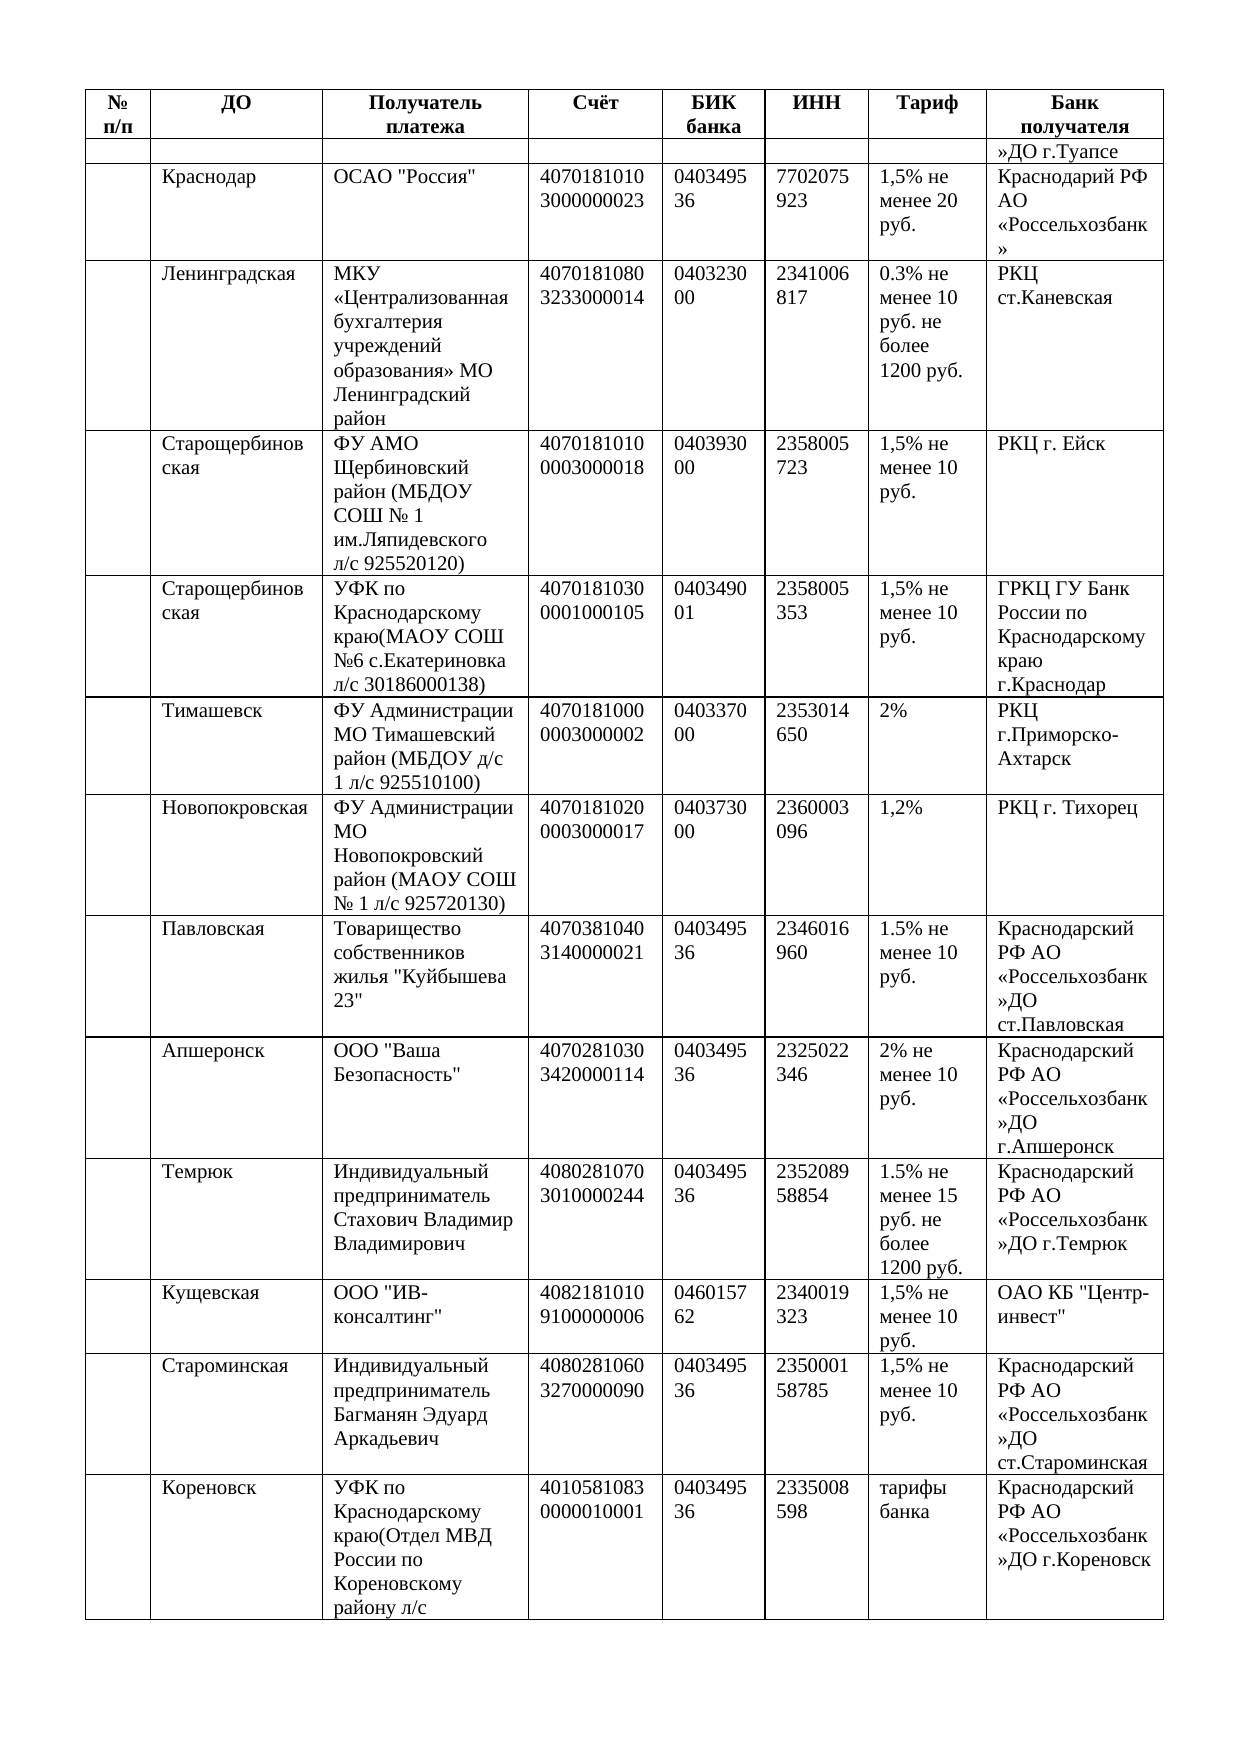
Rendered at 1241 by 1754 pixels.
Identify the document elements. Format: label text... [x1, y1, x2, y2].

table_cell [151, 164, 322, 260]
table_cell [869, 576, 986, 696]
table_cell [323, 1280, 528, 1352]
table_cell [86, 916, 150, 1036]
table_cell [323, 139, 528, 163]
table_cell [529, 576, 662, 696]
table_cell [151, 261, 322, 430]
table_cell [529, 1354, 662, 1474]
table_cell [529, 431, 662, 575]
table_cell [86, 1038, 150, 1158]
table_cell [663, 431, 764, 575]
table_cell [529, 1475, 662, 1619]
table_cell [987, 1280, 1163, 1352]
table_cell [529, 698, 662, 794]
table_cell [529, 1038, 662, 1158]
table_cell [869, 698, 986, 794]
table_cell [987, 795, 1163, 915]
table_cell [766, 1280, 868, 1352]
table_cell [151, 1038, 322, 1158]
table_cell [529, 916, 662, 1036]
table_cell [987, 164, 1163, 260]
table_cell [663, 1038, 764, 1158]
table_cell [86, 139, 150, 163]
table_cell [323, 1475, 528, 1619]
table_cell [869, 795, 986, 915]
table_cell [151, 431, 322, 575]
table_header БИК банка [663, 90, 764, 138]
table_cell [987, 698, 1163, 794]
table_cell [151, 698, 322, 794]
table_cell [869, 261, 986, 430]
table_header Банк получателя [987, 90, 1163, 138]
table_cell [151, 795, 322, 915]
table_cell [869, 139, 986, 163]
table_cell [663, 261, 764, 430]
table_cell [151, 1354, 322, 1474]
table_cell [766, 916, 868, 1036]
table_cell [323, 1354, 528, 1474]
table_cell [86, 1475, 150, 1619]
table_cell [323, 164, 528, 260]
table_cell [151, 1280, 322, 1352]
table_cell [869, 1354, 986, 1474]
table_header Получатель платежа [323, 90, 528, 138]
table_header Тариф [869, 90, 986, 138]
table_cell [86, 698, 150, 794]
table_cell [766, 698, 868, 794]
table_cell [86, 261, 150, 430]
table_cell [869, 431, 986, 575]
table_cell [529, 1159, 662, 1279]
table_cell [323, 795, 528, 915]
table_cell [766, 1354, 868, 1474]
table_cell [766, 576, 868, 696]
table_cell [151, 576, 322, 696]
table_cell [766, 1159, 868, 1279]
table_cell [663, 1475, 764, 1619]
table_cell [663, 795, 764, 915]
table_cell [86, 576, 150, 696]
table_header ДО [151, 90, 322, 138]
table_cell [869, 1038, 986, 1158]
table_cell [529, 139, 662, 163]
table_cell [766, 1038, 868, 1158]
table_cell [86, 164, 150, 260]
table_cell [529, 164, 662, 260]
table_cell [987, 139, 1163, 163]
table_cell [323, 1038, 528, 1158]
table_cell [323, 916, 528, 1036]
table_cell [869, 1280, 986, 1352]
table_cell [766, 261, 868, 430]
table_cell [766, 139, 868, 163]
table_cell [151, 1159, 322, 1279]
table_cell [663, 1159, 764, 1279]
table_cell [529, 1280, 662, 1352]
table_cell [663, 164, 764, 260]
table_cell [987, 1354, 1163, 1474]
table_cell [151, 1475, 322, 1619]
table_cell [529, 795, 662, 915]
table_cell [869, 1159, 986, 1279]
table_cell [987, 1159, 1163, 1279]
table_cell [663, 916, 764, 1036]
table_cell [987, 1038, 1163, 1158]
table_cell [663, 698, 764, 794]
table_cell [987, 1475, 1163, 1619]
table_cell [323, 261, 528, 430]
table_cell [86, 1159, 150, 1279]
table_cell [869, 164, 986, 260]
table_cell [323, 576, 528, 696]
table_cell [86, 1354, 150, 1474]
table_header Счёт [529, 90, 662, 138]
table_header № п/п [86, 90, 150, 138]
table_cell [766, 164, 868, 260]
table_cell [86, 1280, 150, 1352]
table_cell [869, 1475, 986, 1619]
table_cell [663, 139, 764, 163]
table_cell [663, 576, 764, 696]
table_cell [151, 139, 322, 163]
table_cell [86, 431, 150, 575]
table_header ИНН [766, 90, 868, 138]
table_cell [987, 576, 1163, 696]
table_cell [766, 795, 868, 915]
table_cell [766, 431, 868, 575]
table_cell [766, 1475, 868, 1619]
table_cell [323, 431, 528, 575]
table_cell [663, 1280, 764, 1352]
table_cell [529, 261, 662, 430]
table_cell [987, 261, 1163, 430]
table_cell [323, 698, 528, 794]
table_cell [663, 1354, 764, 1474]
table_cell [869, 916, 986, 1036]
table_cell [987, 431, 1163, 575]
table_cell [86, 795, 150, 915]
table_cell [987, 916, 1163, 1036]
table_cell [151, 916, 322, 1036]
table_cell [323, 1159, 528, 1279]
